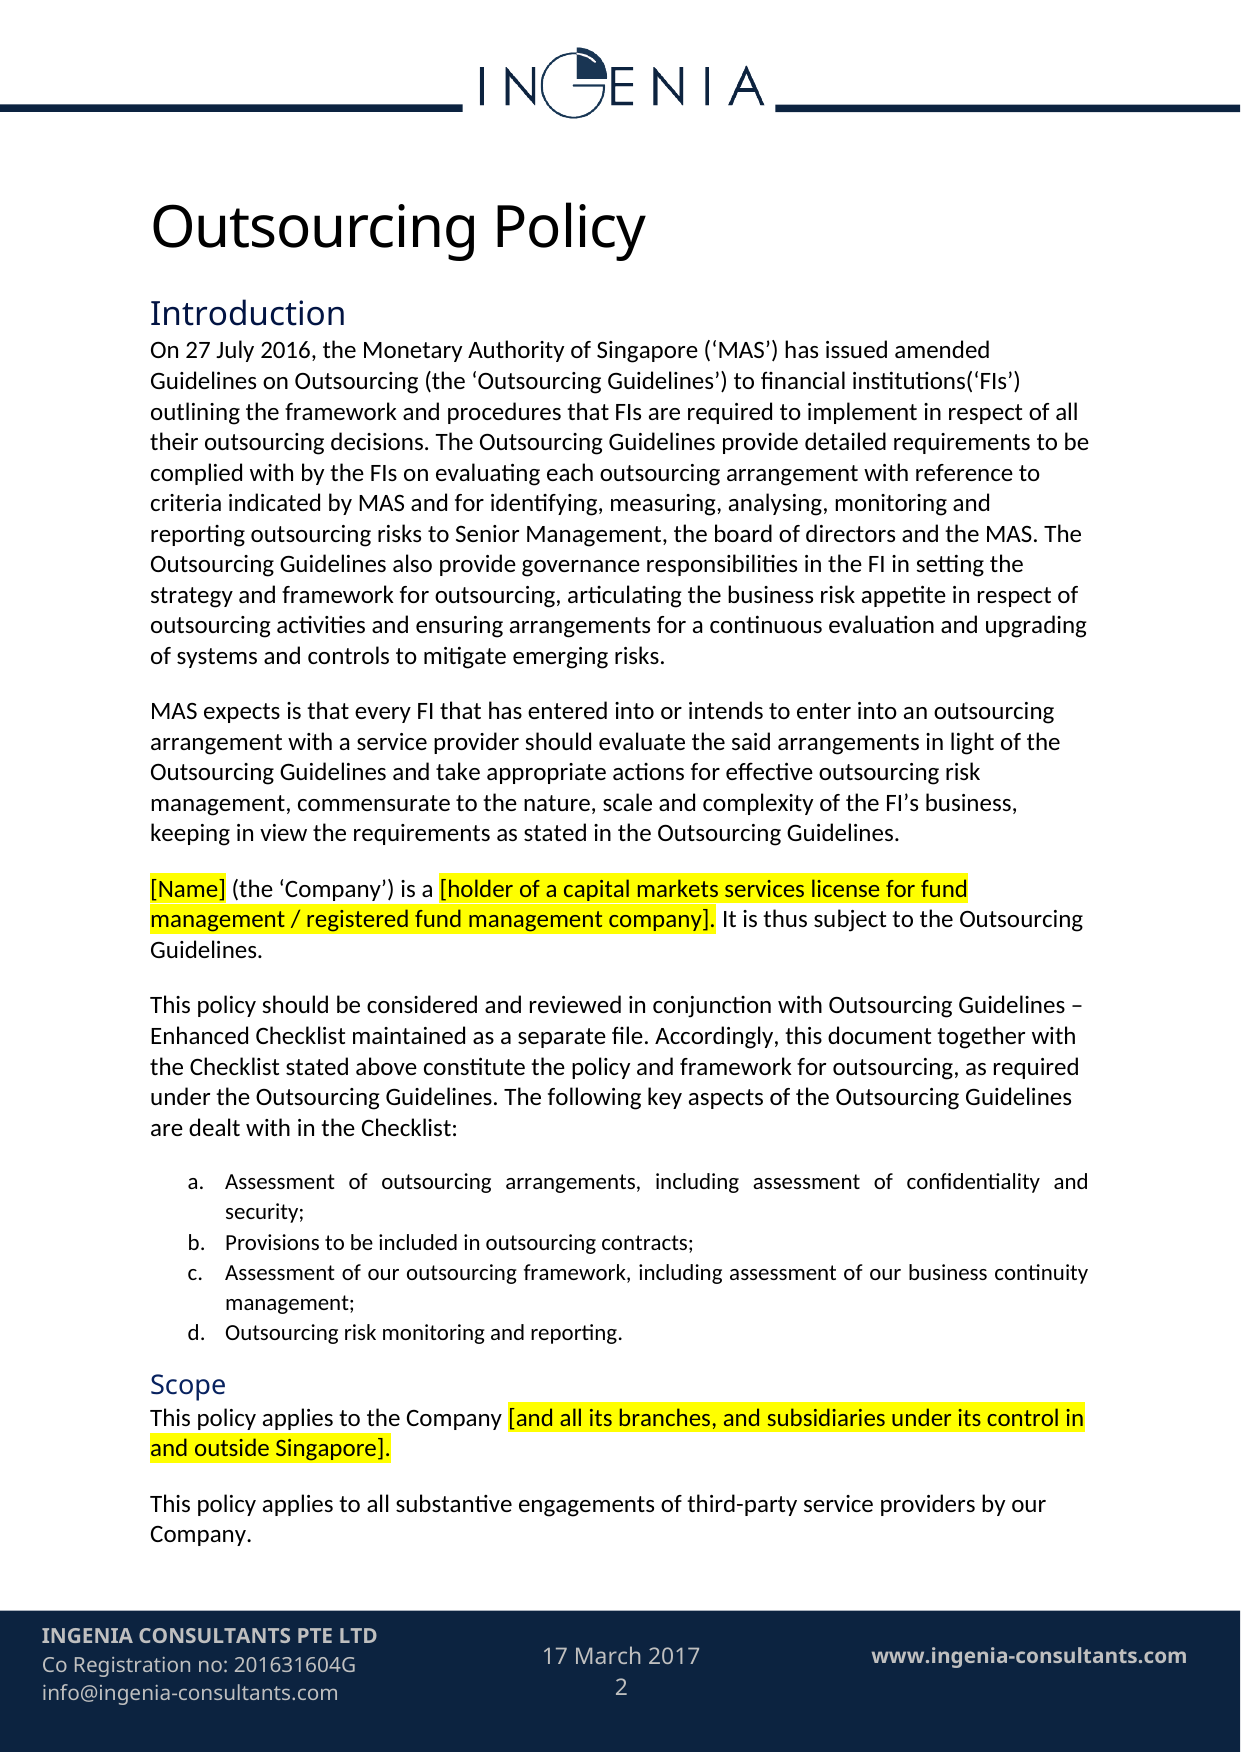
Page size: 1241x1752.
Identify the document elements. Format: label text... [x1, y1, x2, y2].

title Outsourcing Policy [150, 185, 1090, 264]
text MAS expects is that every FI that has entered into or intends to enter into an outsourcing arrangement with a service provider should evaluate the said arrangements in light of the Outsourcing Guidelines and take appropriate actions for effective outsourcing risk management, commensurate to the nature, scale and complexity of the FI’s business, keeping in view the requirements as stated in the Outsourcing Guidelines. [150, 695, 1090, 848]
text On 27 July 2016, the Monetary Authority of Singapore (‘MAS’) has issued amended Guidelines on Outsourcing (the ‘Outsourcing Guidelines’) to financial institutions(‘FIs’) outlining the framework and procedures that FIs are required to implement in respect of all their outsourcing decisions. The Outsourcing Guidelines provide detailed requirements to be complied with by the FIs on evaluating each outsourcing arrangement with reference to criteria indicated by MAS and for identifying, measuring, analysing, monitoring and reporting outsourcing risks to Senior Management, the board of directors and the MAS. The Outsourcing Guidelines also provide governance responsibilities in the FI in setting the strategy and framework for outsourcing, articulating the business risk appetite in respect of outsourcing activities and ensuring arrangements for a continuous evaluation and upgrading of systems and controls to mitigate emerging risks. [150, 335, 1090, 670]
picture [475, 47, 765, 124]
text [Name] (the ‘Company’) is a [holder of a capital markets services license for fund management / registered fund management company]. It is thus subject to the Outsourcing Guidelines. [150, 873, 1090, 964]
text This policy applies to the Company [and all its branches, and subsidiaries under its control in and outside Singapore]. [150, 1402, 1090, 1463]
list Outsourcing risk monitoring and reporting. [187, 1318, 1090, 1346]
text This policy applies to all substantive engagements of third-party service providers by our Company. [150, 1488, 1090, 1549]
text This policy should be considered and reviewed in conjunction with Outsourcing Guidelines – Enhanced Checklist maintained as a separate file. Accordingly, this document together with the Checklist stated above constitute the policy and framework for outsourcing, as required under the Outsourcing Guidelines. The following key aspects of the Outsourcing Guidelines are dealt with in the Checklist: [150, 989, 1090, 1142]
subtitle Introduction [150, 289, 1090, 335]
list Assessment of outsourcing arrangements, including assessment of confidentiality and security; [187, 1167, 1090, 1225]
list Provisions to be included in outsourcing contracts; [187, 1228, 1090, 1256]
list Assessment of our outsourcing framework, including assessment of our business continuity management; [187, 1258, 1090, 1316]
subtitle Scope [150, 1365, 1090, 1402]
